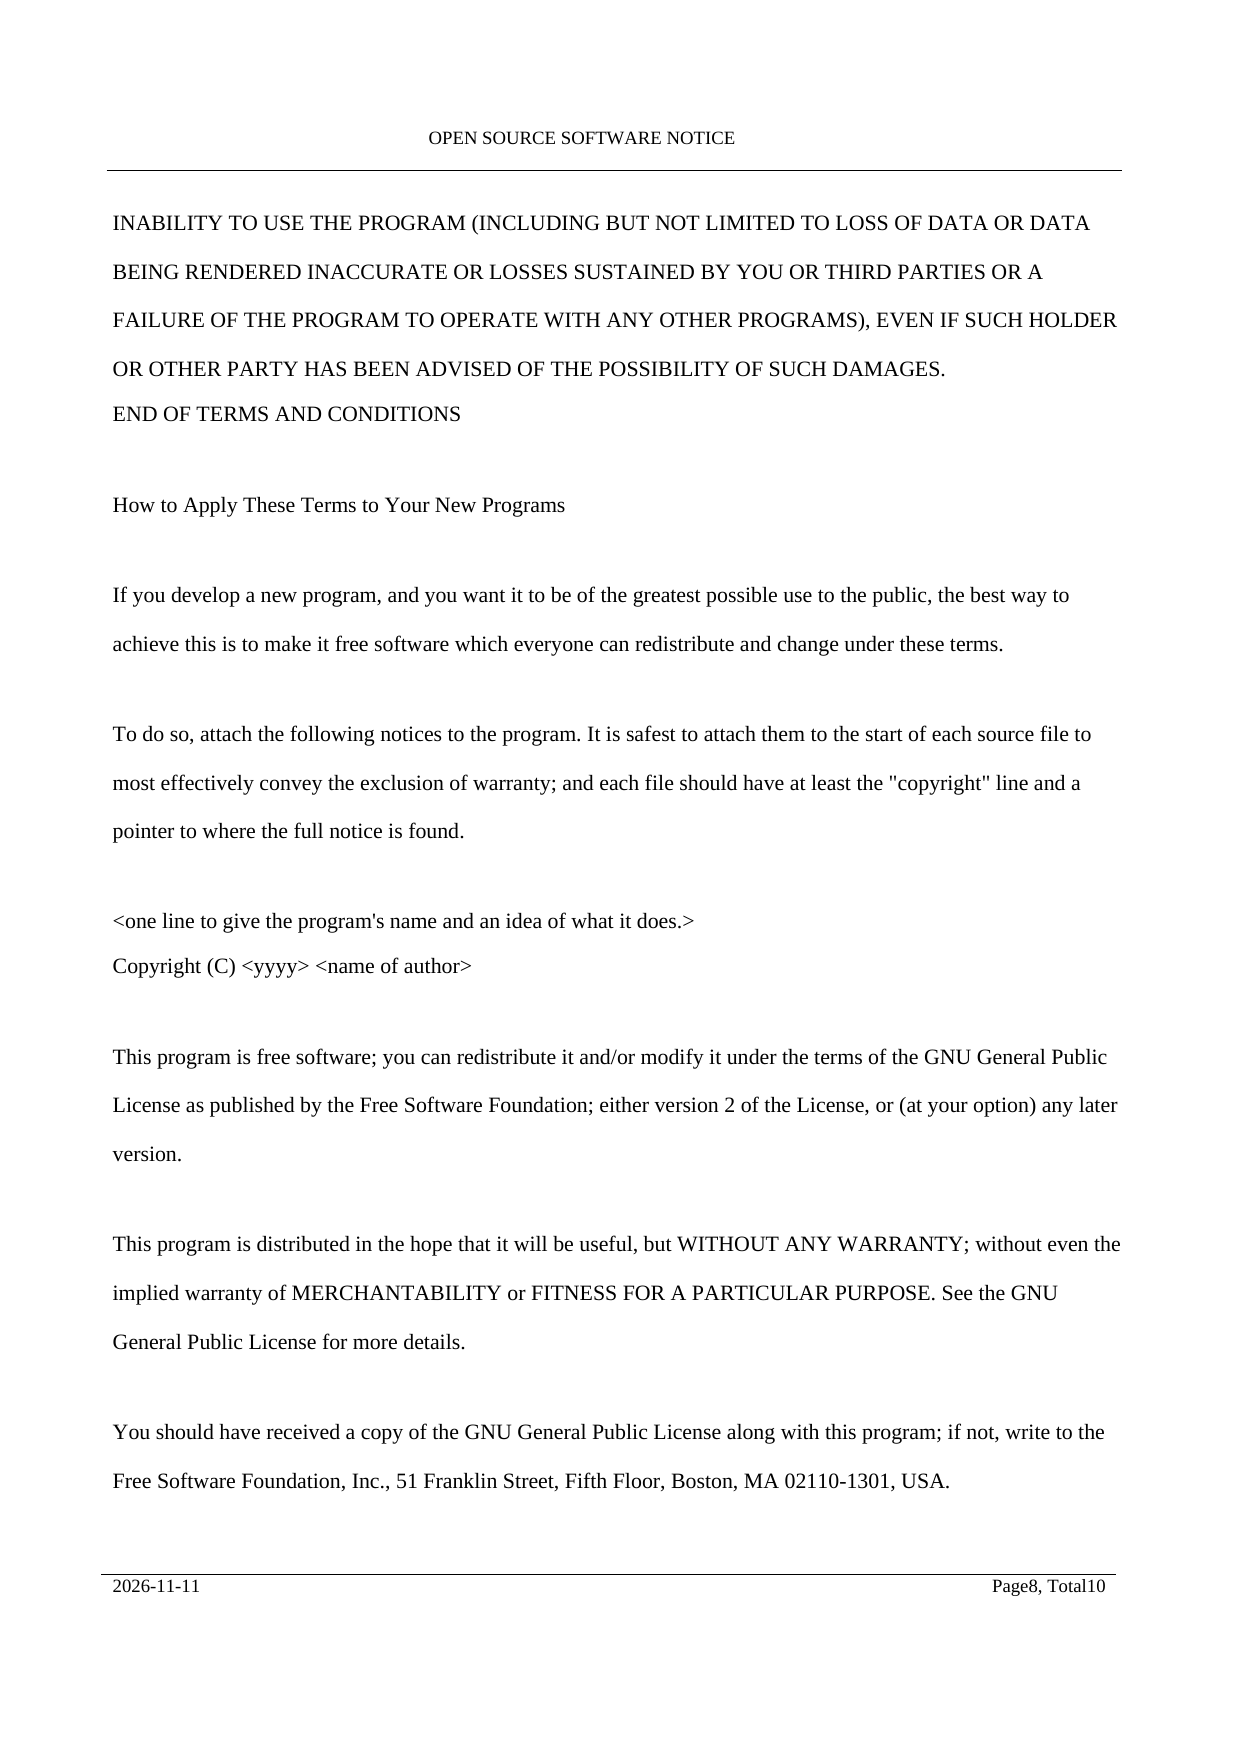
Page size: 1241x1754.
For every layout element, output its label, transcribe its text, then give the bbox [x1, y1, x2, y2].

text To do so, attach the following notices to the program. It is safest to attach them to the start of each source file to most effectively convey the exclusion of warranty; and each file should have at least the "copyright" line and a pointer to where the full notice is found. [112, 717, 1128, 847]
text This program is free software; you can redistribute it and/or modify it under the terms of the GNU General Public License as published by the Free Software Foundation; either version 2 of the License, or (at your option) any later version. [112, 1040, 1128, 1170]
text Copyright (C) <yyyy> <name of author> [112, 950, 1128, 982]
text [112, 206, 1128, 385]
text You should have received a copy of the GNU General Public License along with this program; if not, write to the Free Software Foundation, Inc., 51 Franklin Street, Fifth Floor, Boston, MA 02110-1301, USA. [112, 1416, 1128, 1497]
text If you develop a new program, and you want it to be of the greatest possible use to the public, the best way to achieve this is to make it free software which everyone can redistribute and change under these terms. [112, 578, 1128, 659]
text This program is distributed in the hope that it will be useful, but WITHOUT ANY WARRANTY; without even the implied warranty of MERCHANTABILITY or FITNESS FOR A PARTICULAR PURPOSE. See the GNU General Public License for more details. [112, 1228, 1128, 1358]
text END OF TERMS AND CONDITIONS [112, 398, 1128, 430]
text How to Apply These Terms to Your New Programs [112, 488, 1128, 520]
text <one line to give the program's name and an idea of what it does.> [112, 905, 1128, 937]
